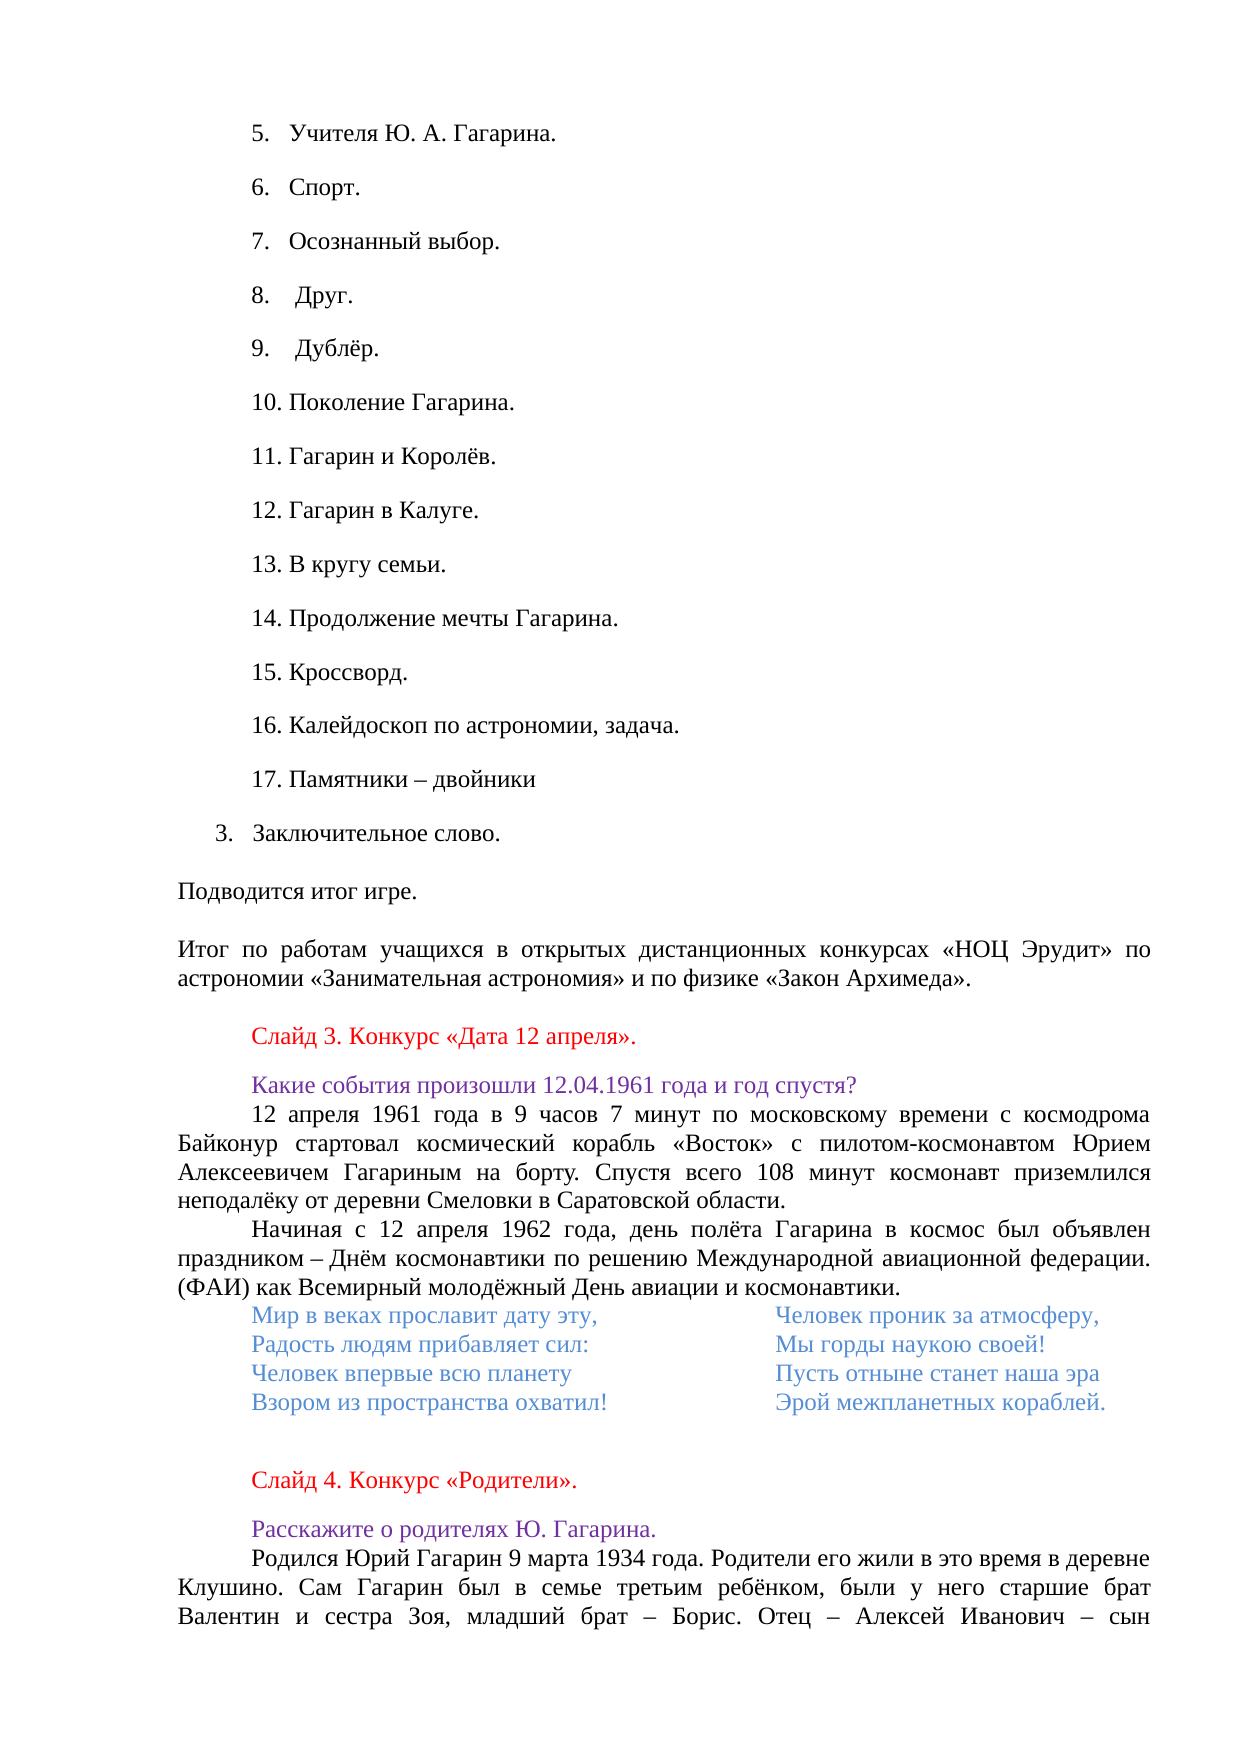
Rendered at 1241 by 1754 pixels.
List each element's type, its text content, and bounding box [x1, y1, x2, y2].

text Пусть отныне станет наша эра [701, 1358, 1152, 1387]
text Радость людям прибавляет сил: [177, 1329, 627, 1358]
text Расскажите о родителях Ю. Гагарина. [177, 1514, 1152, 1543]
list Калейдоскоп по астрономии, задача. [251, 711, 1152, 739]
list В кругу семьи. [251, 549, 1152, 578]
text Взором из пространства охватил! [177, 1387, 627, 1415]
list Памятники – двойники [251, 764, 1152, 793]
text Человек проник за атмосферу, [701, 1300, 1152, 1329]
list Гагарин в Калуге. [251, 495, 1152, 524]
list Поколение Гагарина. [251, 387, 1152, 416]
list Дублёр. [251, 333, 1152, 362]
list Продолжение мечты Гагарина. [251, 603, 1152, 632]
text Какие события произошли 12.04.1961 года и год спустя? [177, 1070, 1152, 1099]
list Спорт. [251, 172, 1152, 201]
text Мы горды наукою своей! [701, 1329, 1152, 1358]
text Слайд 3. Конкурс «Дата 12 апреля». [177, 1021, 1152, 1049]
text Слайд 4. Конкурс «Родители». [177, 1465, 1152, 1494]
text 12 апреля 1961 года в 9 часов 7 минут по московскому времени с космодрома Байконур стартовал космический корабль «Восток» с пилотом-космонавтом Юрием Алексеевичем Гагариным на борту. Спустя всего 108 минут космонавт приземлился неподалёку от деревни Смеловки в Саратовской области. [177, 1099, 1152, 1214]
text Мир в веках прославит дату эту, [177, 1300, 627, 1329]
list Кроссворд. [251, 657, 1152, 685]
list Заключительное слово. [215, 818, 1152, 847]
list Учителя Ю. А. Гагарина. [251, 118, 1152, 147]
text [177, 1543, 1152, 1629]
text Подводится итог игре. [177, 876, 1152, 905]
list Осознанный выбор. [251, 226, 1152, 254]
list Друг. [251, 280, 1152, 308]
text Человек впервые всю планету [177, 1358, 627, 1387]
list Гагарин и Королёв. [251, 441, 1152, 470]
text Начиная с 12 апреля 1962 года, день полёта Гагарина в космос был объявлен праздником – Днём космонавтики по решению Международной авиационной федерации. (ФАИ) как Всемирный молодёжный День авиации и космонавтики. [177, 1214, 1152, 1300]
text Эрой межпланетных кораблей. [701, 1387, 1152, 1415]
text Итог по работам учащихся в открытых дистанционных конкурсах «НОЦ Эрудит» по астрономии «Занимательная астрономия» и по физике «Закон Архимеда». [177, 934, 1152, 992]
